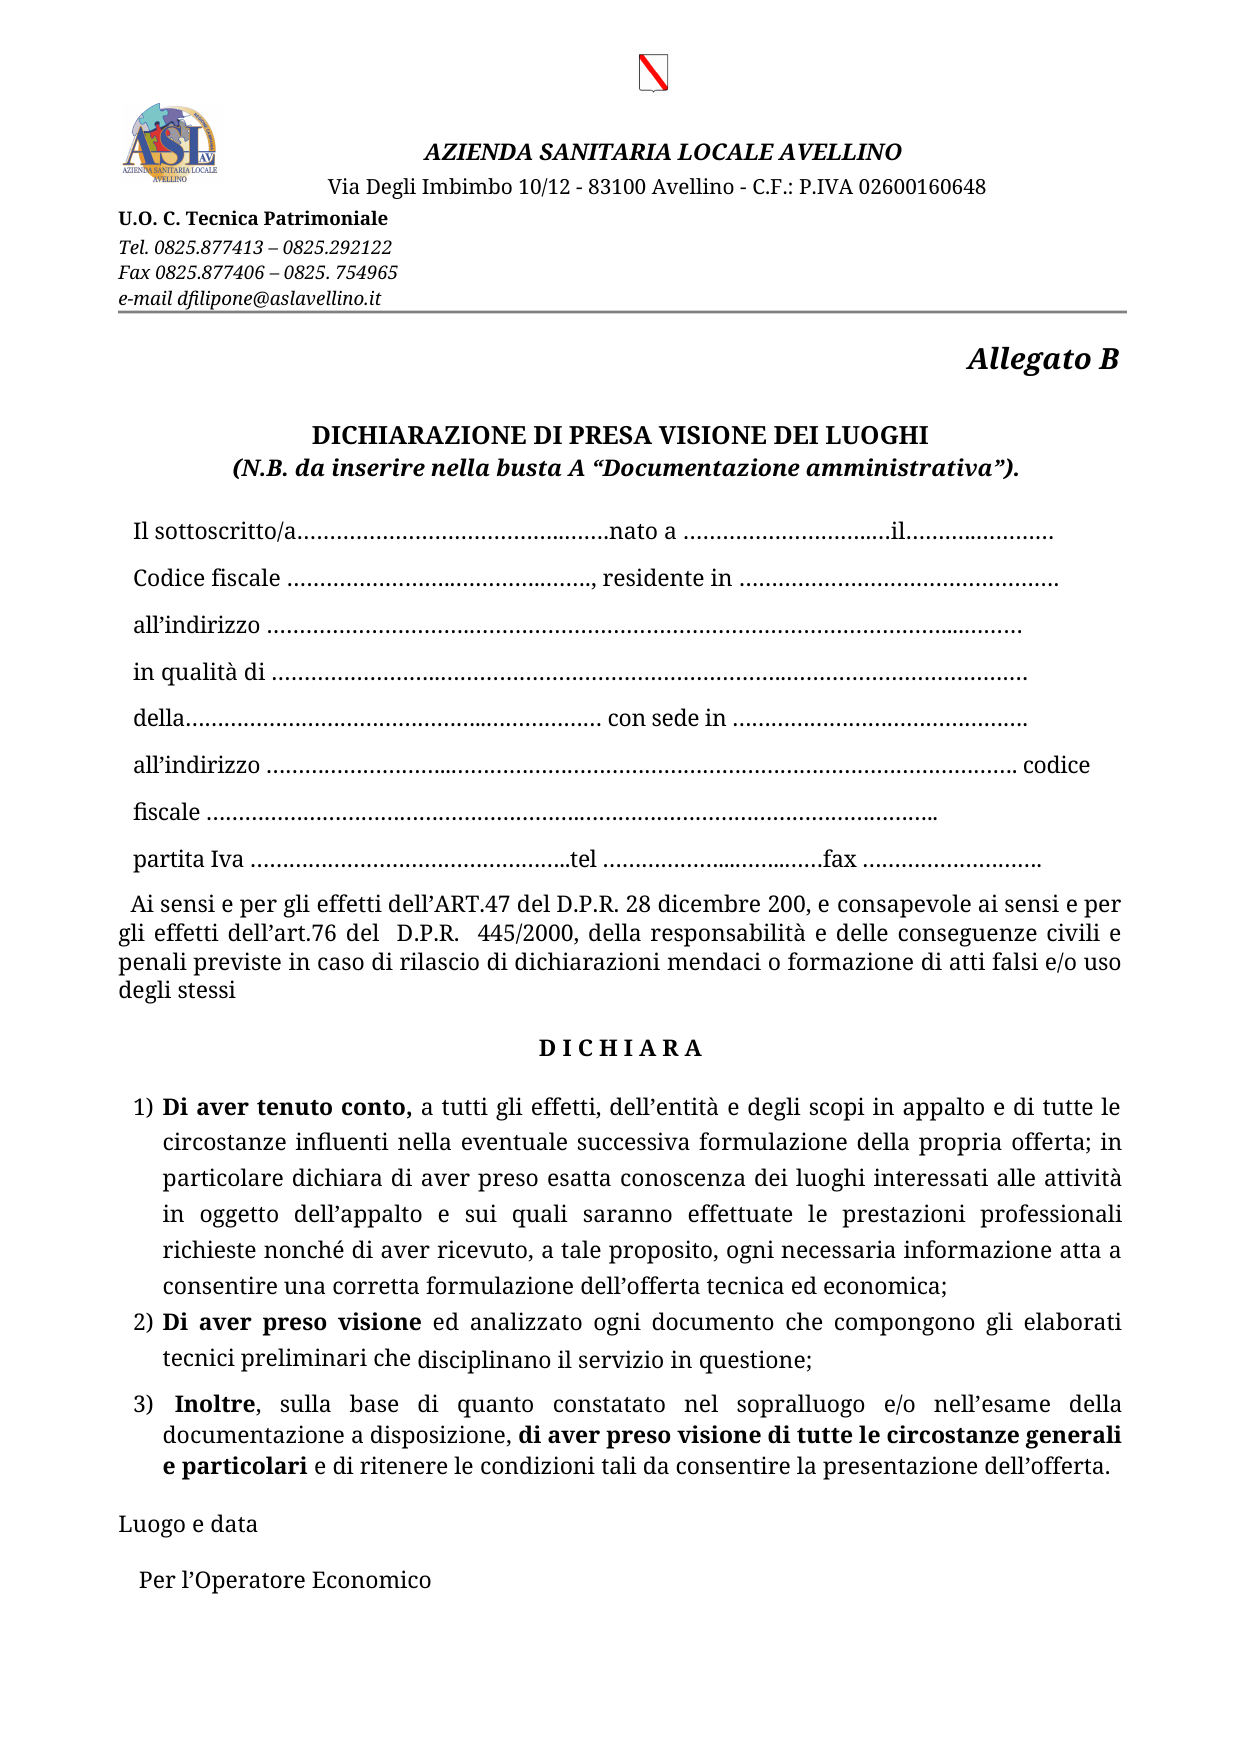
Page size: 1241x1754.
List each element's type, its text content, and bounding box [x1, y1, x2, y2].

text D I C H I A R A [118, 1033, 1122, 1062]
picture [122, 103, 225, 183]
text della………………………………………..……………… con sede in ………………………………………. [133, 702, 1122, 733]
text in qualità di ……………………..……………………………………………..………………………………. [133, 655, 1122, 687]
list Di aver tenuto conto, a tutti gli effetti, dell’entità e degli scopi in appalto e di tutte le circostanze influenti nella eventuale successiva formulazione della propria offerta; in particolare dichiara di aver preso esatta conoscenza dei luoghi interessati alle attività in oggetto dell’appalto e sui quali saranno effettuate le prestazioni professionali richieste nonché di aver ricevuto, a tale proposito, ogni necessaria informazione atta a consentire una corretta formulazione dell’offerta tecnica ed economica; [133, 1090, 1122, 1301]
text all’indirizzo ………………………….………………………………………………………………....……… [133, 608, 1122, 640]
text DICHIARAZIONE DI PRESA VISIONE DEI LUOGHI [118, 418, 1122, 452]
text partita Iva …………………………………………..tel ………………...……..……fax ………………………. [133, 843, 1122, 874]
text Ai sensi e per gli effetti dell’ART.47 del D.P.R. 28 dicembre 200, e consapevole ai sensi e per gli effetti dell’art.76 del D.P.R. 445/2000, della responsabilità e delle conseguenze civili e penali previste in caso di rilascio di dichiarazioni mendaci o formazione di atti falsi e/o uso degli stessi [118, 890, 1122, 1005]
text 3) Inoltre, sulla base di quanto constatato nel sopralluogo e/o nell’esame della documentazione a disposizione, di aver preso visione di tutte le circostanze generali e particolari e di ritenere le condizioni tali da consentire la presentazione dell’offerta. [133, 1388, 1122, 1482]
text Il sottoscritto/a…………………………………..…….nato a ………………………..…il………..………… Codice fiscale ……………………..…………..……., residente in …………………………………………. [133, 515, 1122, 593]
text (N.B. da inserire nella busta A “Documentazione amministrativa”). [133, 452, 1122, 483]
text Allegato B [118, 339, 1122, 378]
text Per l’Operatore Economico [133, 1564, 1122, 1596]
text all’indirizzo ………………………..……………………………………………………………………………. codice fiscale ………………………………………………….……………………………………………….. [133, 749, 1122, 827]
text Luogo e data [118, 1508, 1122, 1536]
text 2) Di aver preso visione ed analizzato ogni documento che compongono gli elaborati tecnici preliminari che disciplinano il servizio in questione; [133, 1306, 1122, 1375]
